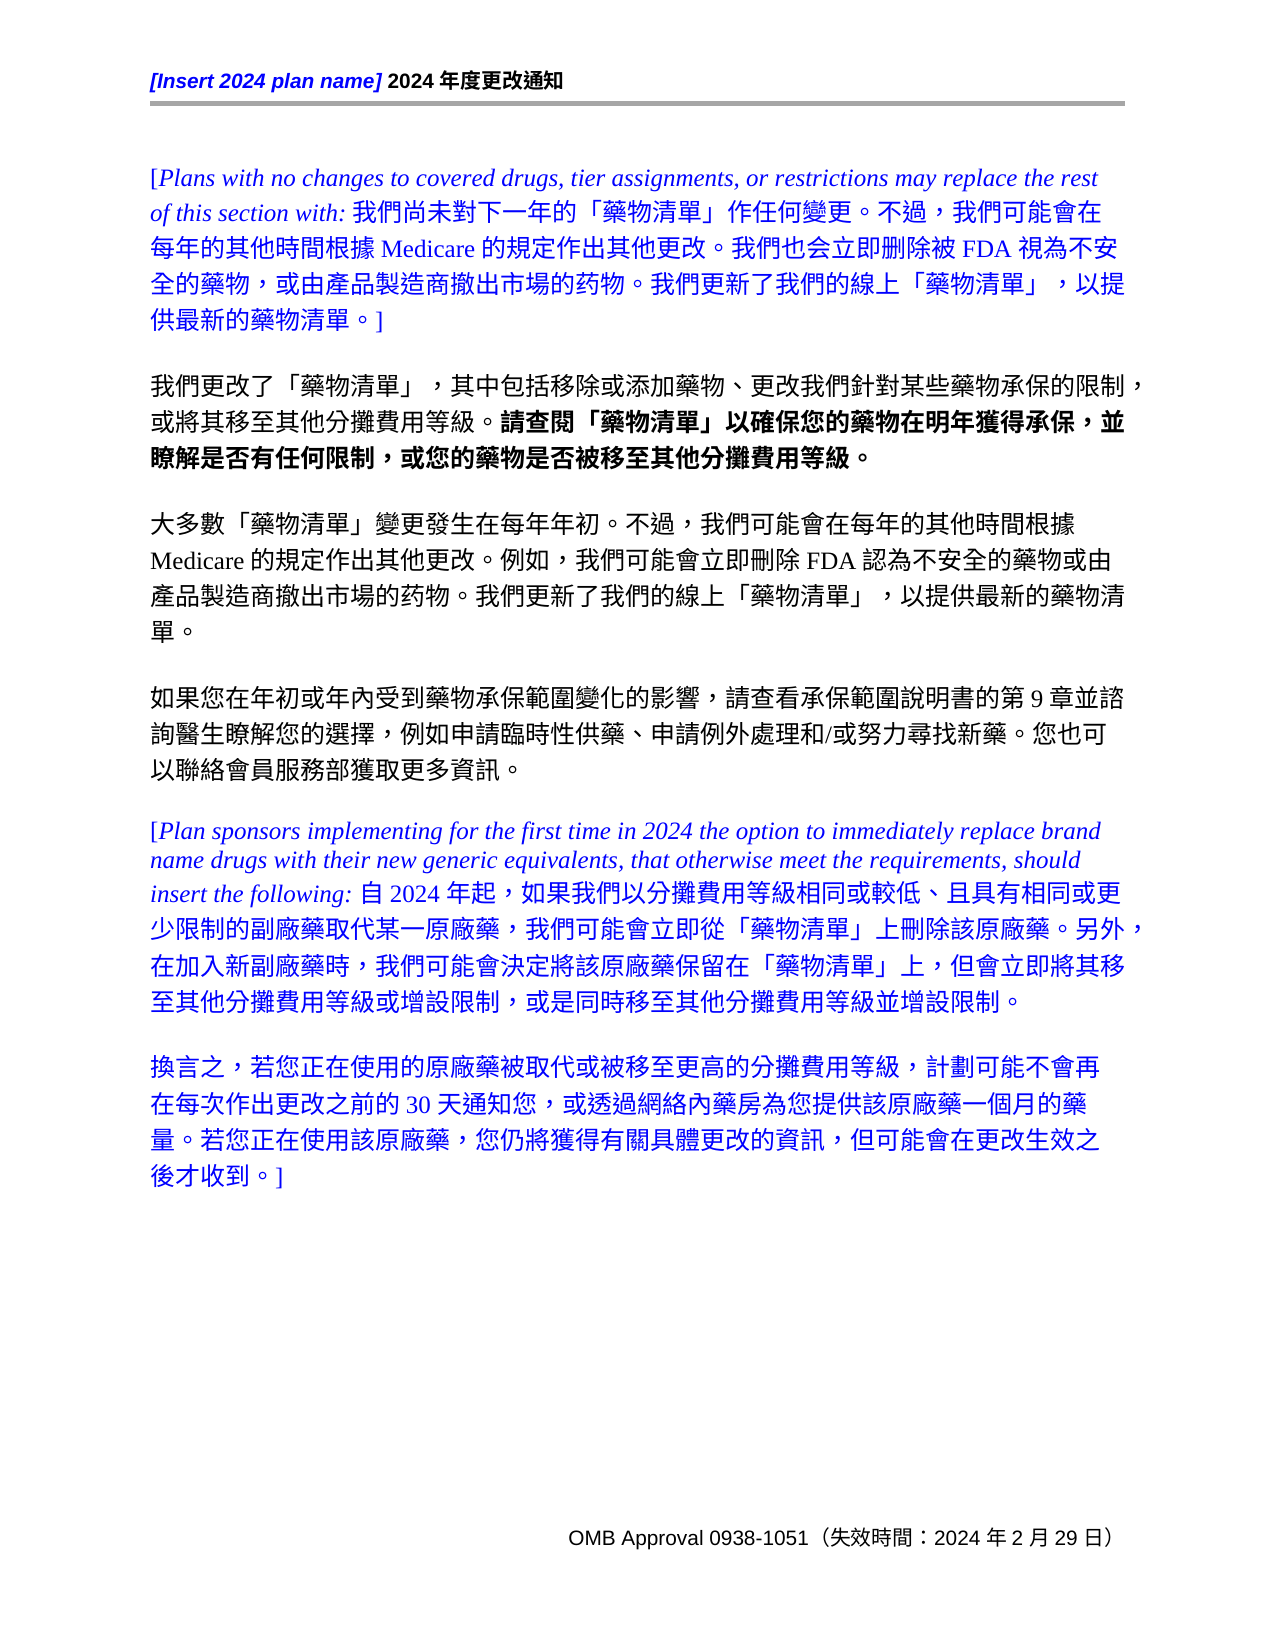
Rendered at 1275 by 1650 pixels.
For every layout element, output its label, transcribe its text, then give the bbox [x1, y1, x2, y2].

text 我們更改了「藥物清單」，其中包括移除或添加藥物、更改我們針對某些藥物承保的限制，或將其移至其他分攤費用等級。請查閱「藥物清單」以確保您的藥物在明年獲得承保，並瞭解是否有任何限制，或您的藥物是否被移至其他分攤費用等級。 [150, 366, 1125, 475]
text 換言之，若您正在使用的原廠藥被取代或被移至更高的分攤費用等級，計劃可能不會再在每次作出更改之前的 30 天通知您，或透過網絡內藥房為您提供該原廠藥一個月的藥量。若您正在使用該原廠藥，您仍將獲得有關具體更改的資訊，但可能會在更改生效之後才收到。] [150, 1048, 1106, 1193]
text 如果您在年初或年內受到藥物承保範圍變化的影響，請查看承保範圍說明書的第 9 章並諮詢醫生瞭解您的選擇，例如申請臨時性供藥、申請例外處理和/或努力尋找新藥。您也可以聯絡會員服務部獲取更多資訊。 [150, 678, 1125, 787]
text [Plan sponsors implementing for the first time in 2024 the option to immediately replace brand name drugs with their new generic equivalents, that otherwise meet the requirements, should insert the following: 自 2024 年起，如果我們以分攤費用等級相同或較低、且具有相同或更少限制的副廠藥取代某一原廠藥，我們可能會立即從「藥物清單」上刪除該原廠藥。另外，在加入新副廠藥時，我們可能會決定將該原廠藥保留在「藥物清單」上，但會立即將其移至其他分攤費用等級或增設限制，或是同時移至其他分攤費用等級並增設限制。 [150, 816, 1125, 1019]
text [Plans with no changes to covered drugs, tier assignments, or restrictions may replace the rest of this section with: 我們尚未對下一年的「藥物清單」作任何變更。不過，我們可能會在每年的其他時間根據 Medicare 的規定作出其他更改。我們也会立即删除被 FDA 視為不安全的藥物，或由產品製造商撤出市場的药物。我們更新了我們的線上「藥物清單」，以提供最新的藥物清單。] [150, 163, 1125, 337]
text 大多數「藥物清單」變更發生在每年年初。不過，我們可能會在每年的其他時間根據 Medicare 的規定作出其他更改。例如，我們可能會立即刪除 FDA 認為不安全的藥物或由產品製造商撤出市場的药物。我們更新了我們的線上「藥物清單」，以提供最新的藥物清單。 [150, 504, 1125, 649]
